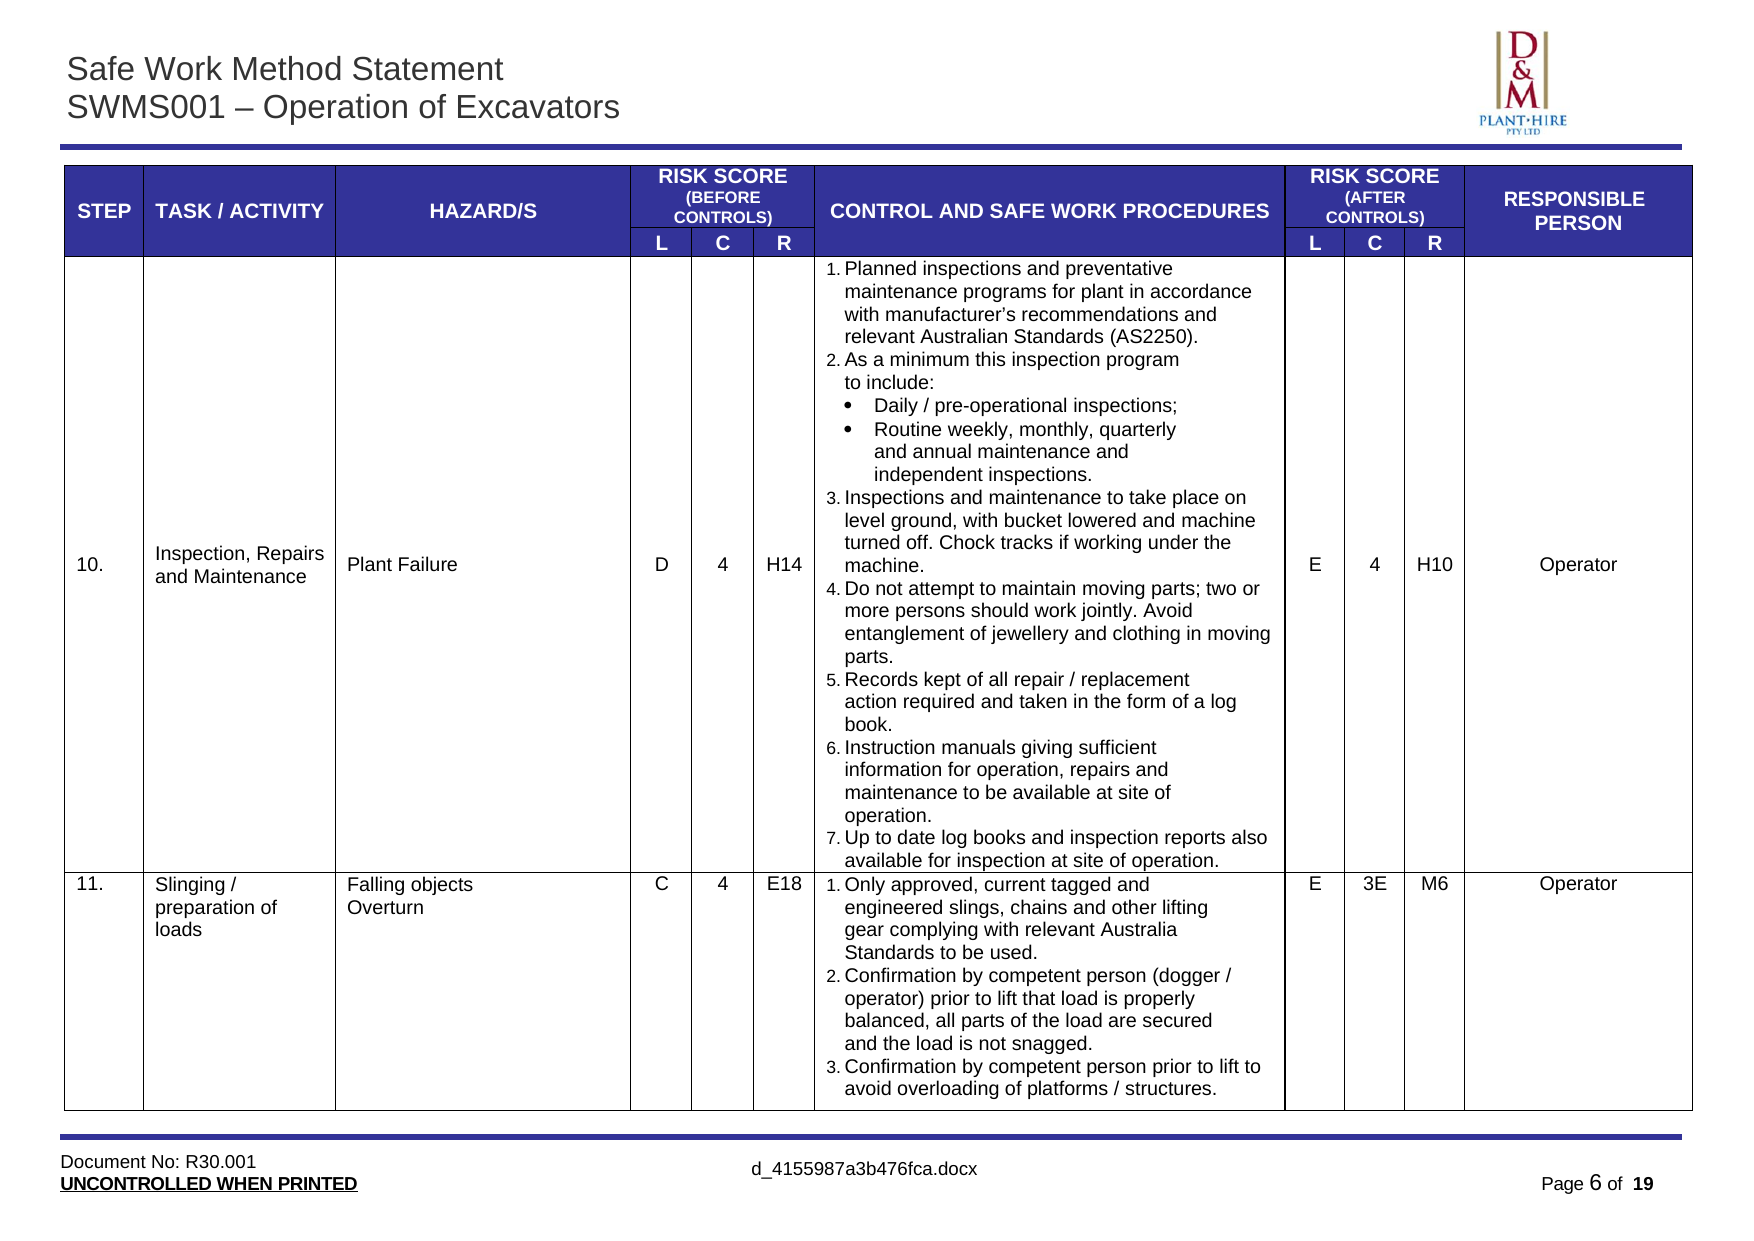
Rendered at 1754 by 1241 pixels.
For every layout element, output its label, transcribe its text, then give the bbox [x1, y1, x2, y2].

table_cell L [631, 228, 691, 256]
table_header RESPONSIBLE PERSON [1465, 166, 1692, 256]
table_cell Plant Failure [336, 257, 630, 872]
table_header TASK / ACTIVITY [144, 166, 335, 256]
table_cell 3E [1345, 873, 1404, 1109]
table_cell Operator [1465, 257, 1692, 872]
table_cell C [1345, 228, 1404, 256]
table_cell C [692, 228, 753, 256]
table_header STEP [65, 166, 143, 256]
table_cell D [631, 257, 691, 872]
table_cell L [1286, 228, 1344, 256]
table_cell E [1286, 257, 1344, 872]
table_cell E [1286, 873, 1344, 1109]
picture [1476, 28, 1570, 138]
table_cell H14 [754, 257, 814, 872]
table_cell R [754, 228, 814, 256]
table_cell E18 [754, 873, 814, 1109]
table_cell H10 [1405, 257, 1464, 872]
table_cell M6 [1405, 873, 1464, 1109]
table_cell 4 [692, 873, 753, 1109]
table_cell Slinging / preparation of loads [144, 873, 335, 1109]
table_header HAZARD/S [336, 166, 630, 256]
table_cell Falling objects Overturn [336, 873, 630, 1109]
table_cell 4 [692, 257, 753, 872]
table_cell C [631, 873, 691, 1109]
table_header CONTROL AND SAFE WORK PROCEDURES [815, 166, 1284, 256]
table_header RISK SCORE (AFTER CONTROLS) [1286, 166, 1464, 227]
table_cell 10. [65, 257, 143, 872]
table_cell R [1405, 228, 1464, 256]
table_cell 11. [65, 873, 143, 1109]
table_cell Operator [1465, 873, 1692, 1109]
table_cell Inspection, Repairs and Maintenance [144, 257, 335, 872]
table_cell Planned inspections and preventative maintenance programs for plant in accordance with manufacturer’s recommendations and relevant Australian Standards (AS2250). As a minimum this inspection program to include: Daily / pre-operational inspections; Routine weekly, monthly, quarterly and annual maintenance and independent inspections. Inspections and maintenance to take place on level ground, with bucket lowered and machine turned off. Chock tracks if working under the machine. Do not attempt to maintain moving parts; two or more persons should work jointly. Avoid entanglement of jewellery and clothing in moving parts. Records kept of all repair / replacement action required and taken in the form of a log book. Instruction manuals giving sufficient information for operation, repairs and maintenance to be available at site of operation. Up to date log books and inspection reports also available for inspection at site of operation. [815, 257, 1284, 872]
table_cell 4 [1345, 257, 1404, 872]
table_header RISK SCORE (BEFORE CONTROLS) [631, 166, 814, 227]
